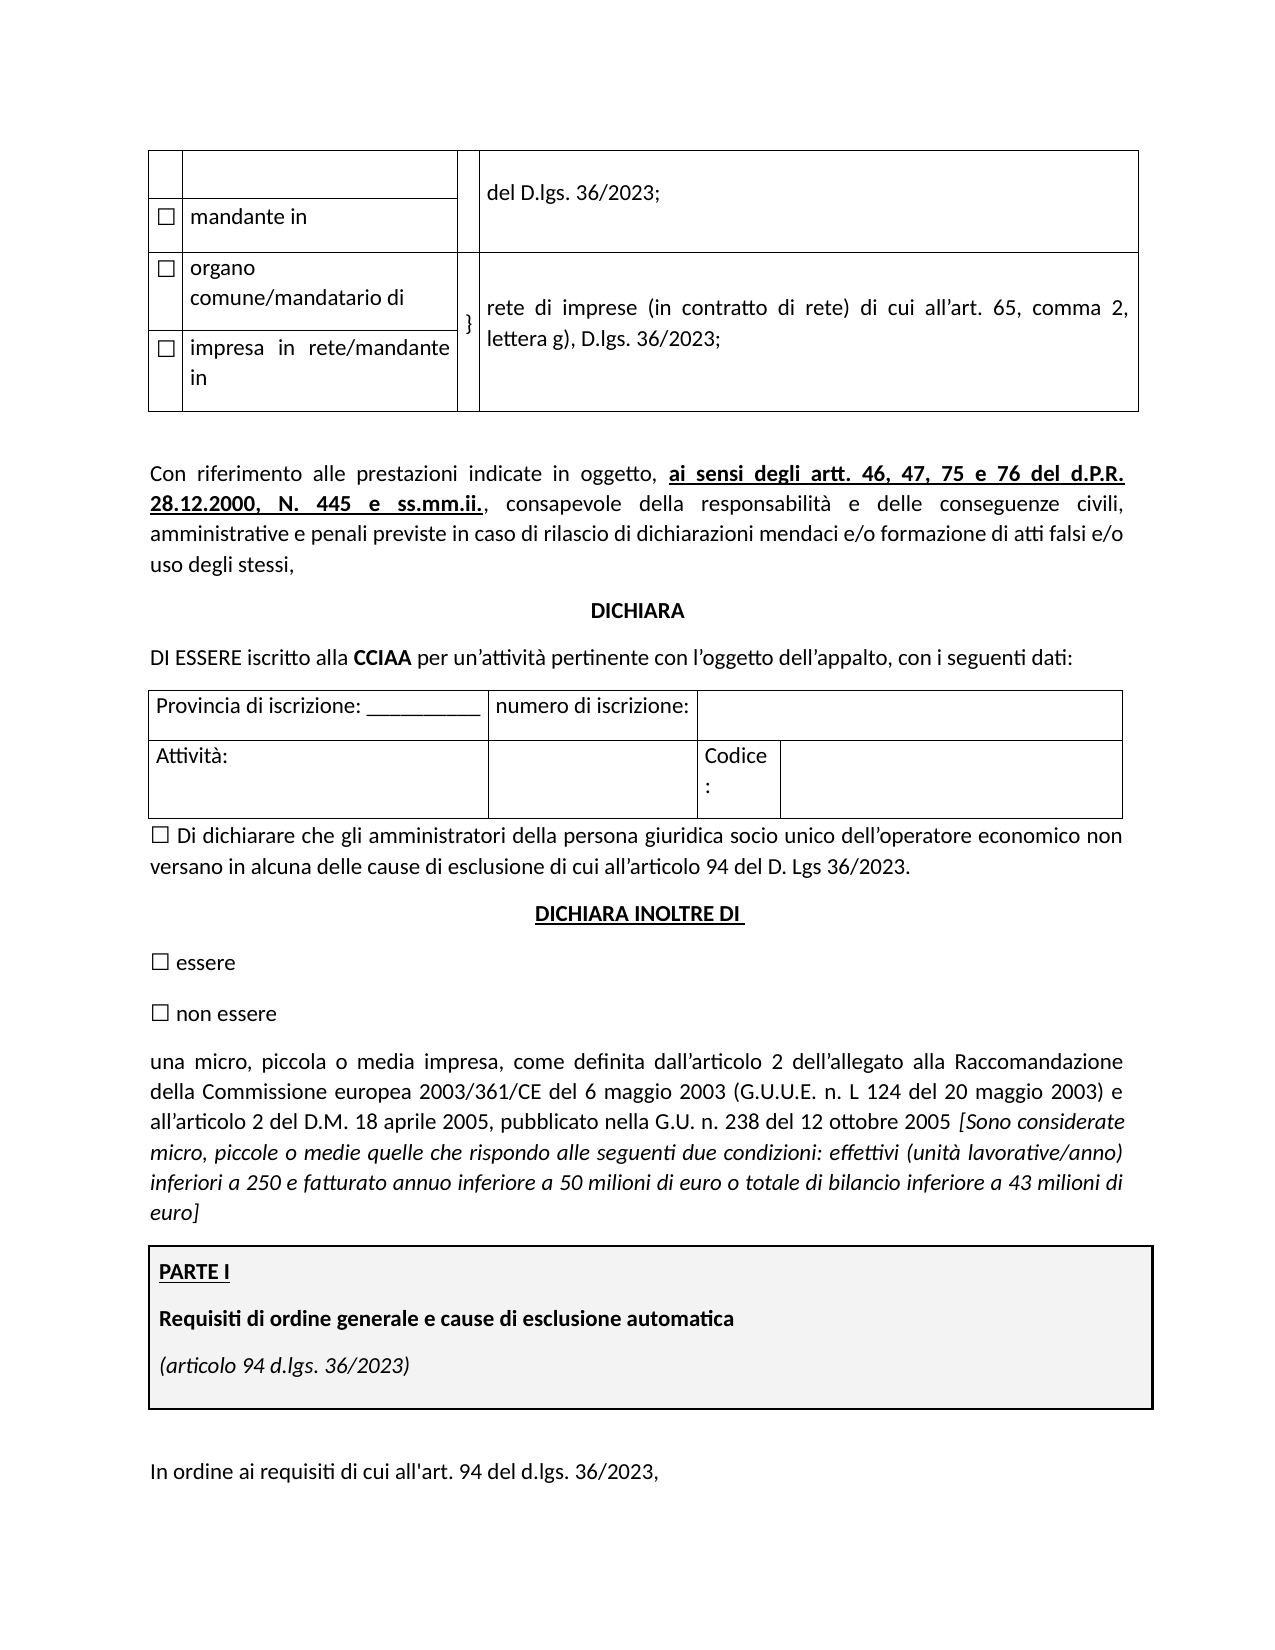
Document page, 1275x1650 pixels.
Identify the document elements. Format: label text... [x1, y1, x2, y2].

text ☐ Di dichiarare che gli amministratori della persona giuridica socio unico dell’operatore economico non versano in alcuna delle cause di esclusione di cui all’articolo 94 del D. Lgs 36/2023. [150, 819, 1125, 880]
table_cell ☐ [149, 253, 182, 330]
text ☐ essere [150, 946, 1125, 977]
table_cell Attività: [149, 741, 488, 818]
table_header numero di iscrizione: [489, 691, 697, 740]
table_cell mandante in [183, 199, 457, 252]
table_cell [489, 741, 697, 818]
text DICHIARA INOLTRE DI [150, 899, 1125, 927]
text In ordine ai requisiti di cui all'art. 94 del d.lgs. 36/2023, [150, 1457, 1125, 1485]
table_cell organo comune/mandatario di [183, 253, 457, 330]
table_header [698, 691, 1122, 740]
table_cell impresa in rete/mandante in [183, 331, 457, 411]
text una micro, piccola o media impresa, come definita dall’articolo 2 dell’allegato alla Raccomandazione della Commissione europea 2003/361/CE del 6 maggio 2003 (G.U.U.E. n. L 124 del 20 maggio 2003) e all’articolo 2 del D.M. 18 aprile 2005, pubblicato nella G.U. n. 238 del 12 ottobre 2005 [Sono considerate micro, piccole o medie quelle che rispondo alle seguenti due condizioni: effettivi (unità lavorative/anno) inferiori a 250 e fatturato annuo inferiore a 50 milioni di euro o totale di bilancio inferiore a 43 milioni di euro] [150, 1047, 1125, 1226]
table_cell ☐ [149, 151, 182, 198]
text ☐ non essere [150, 997, 1125, 1028]
table_cell ☐ [149, 331, 182, 411]
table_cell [480, 151, 1138, 252]
table_cell [781, 741, 1122, 818]
table_cell } [458, 151, 479, 252]
table_cell } [458, 253, 479, 411]
table_header Provincia di iscrizione: __________ [149, 691, 488, 740]
table_header PARTE I Requisiti di ordine generale e cause di esclusione automatica (articolo 94 d.lgs. 36/2023) [150, 1247, 1151, 1408]
text DICHIARA [150, 597, 1125, 624]
text Con riferimento alle prestazioni indicate in oggetto, ai sensi degli artt. 46, 47, 75 e 76 del d.P.R. 28.12.2000, N. 445 e ss.mm.ii., consapevole della responsabilità e delle conseguenze civili, amministrative e penali previste in caso di rilascio di dichiarazioni mendaci e/o formazione di atti falsi e/o uso degli stessi, [150, 459, 1125, 578]
table_cell Codice: [698, 741, 780, 818]
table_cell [183, 151, 457, 198]
text DI ESSERE iscritto alla CCIAA per un’attività pertinente con l’oggetto dell’appalto, con i seguenti dati: [150, 643, 1125, 671]
table_cell rete di imprese (in contratto di rete) di cui all’art. 65, comma 2, lettera g), D.lgs. 36/2023; [480, 253, 1138, 411]
table_cell ☐ [149, 199, 182, 252]
